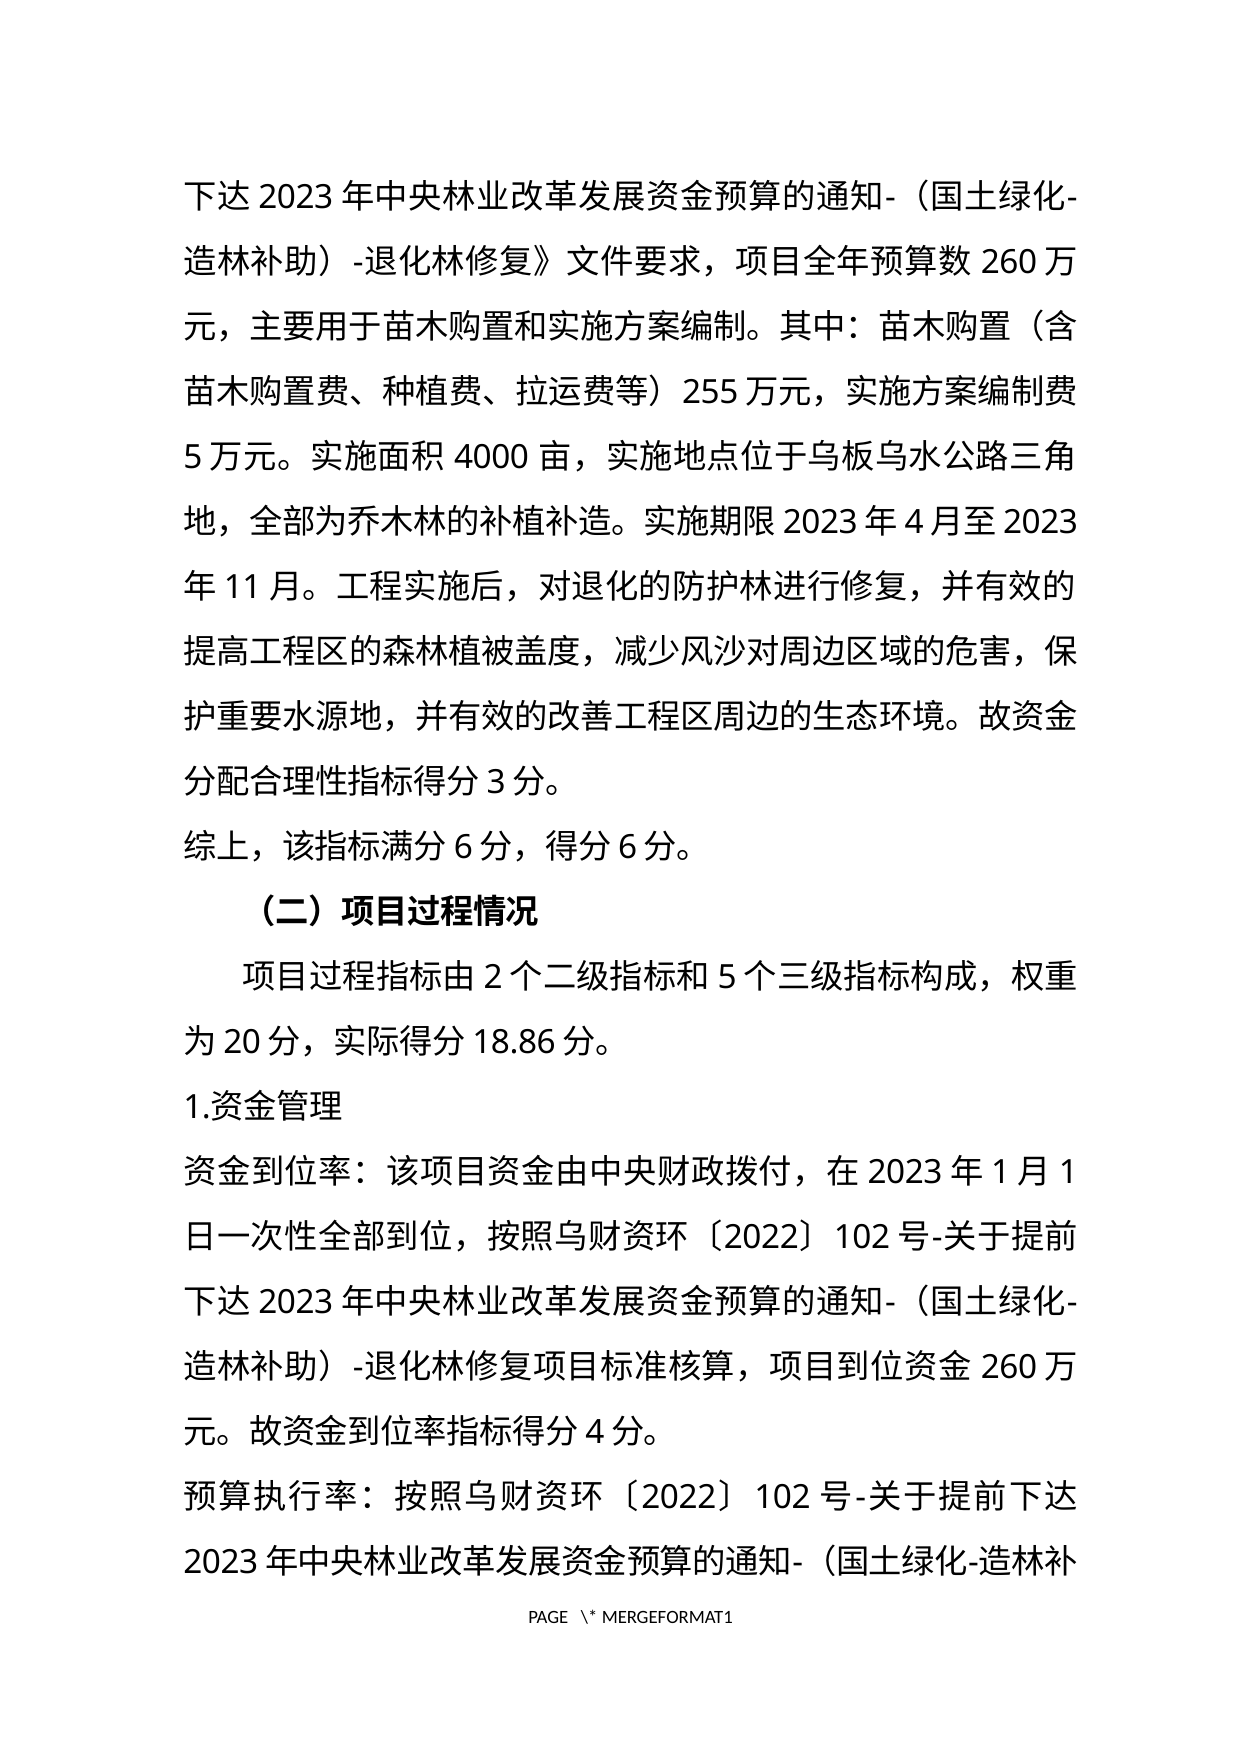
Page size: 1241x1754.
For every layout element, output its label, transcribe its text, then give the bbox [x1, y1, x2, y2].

text （二）项目过程情况 [183, 877, 1078, 942]
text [183, 942, 1078, 1592]
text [183, 162, 1078, 877]
